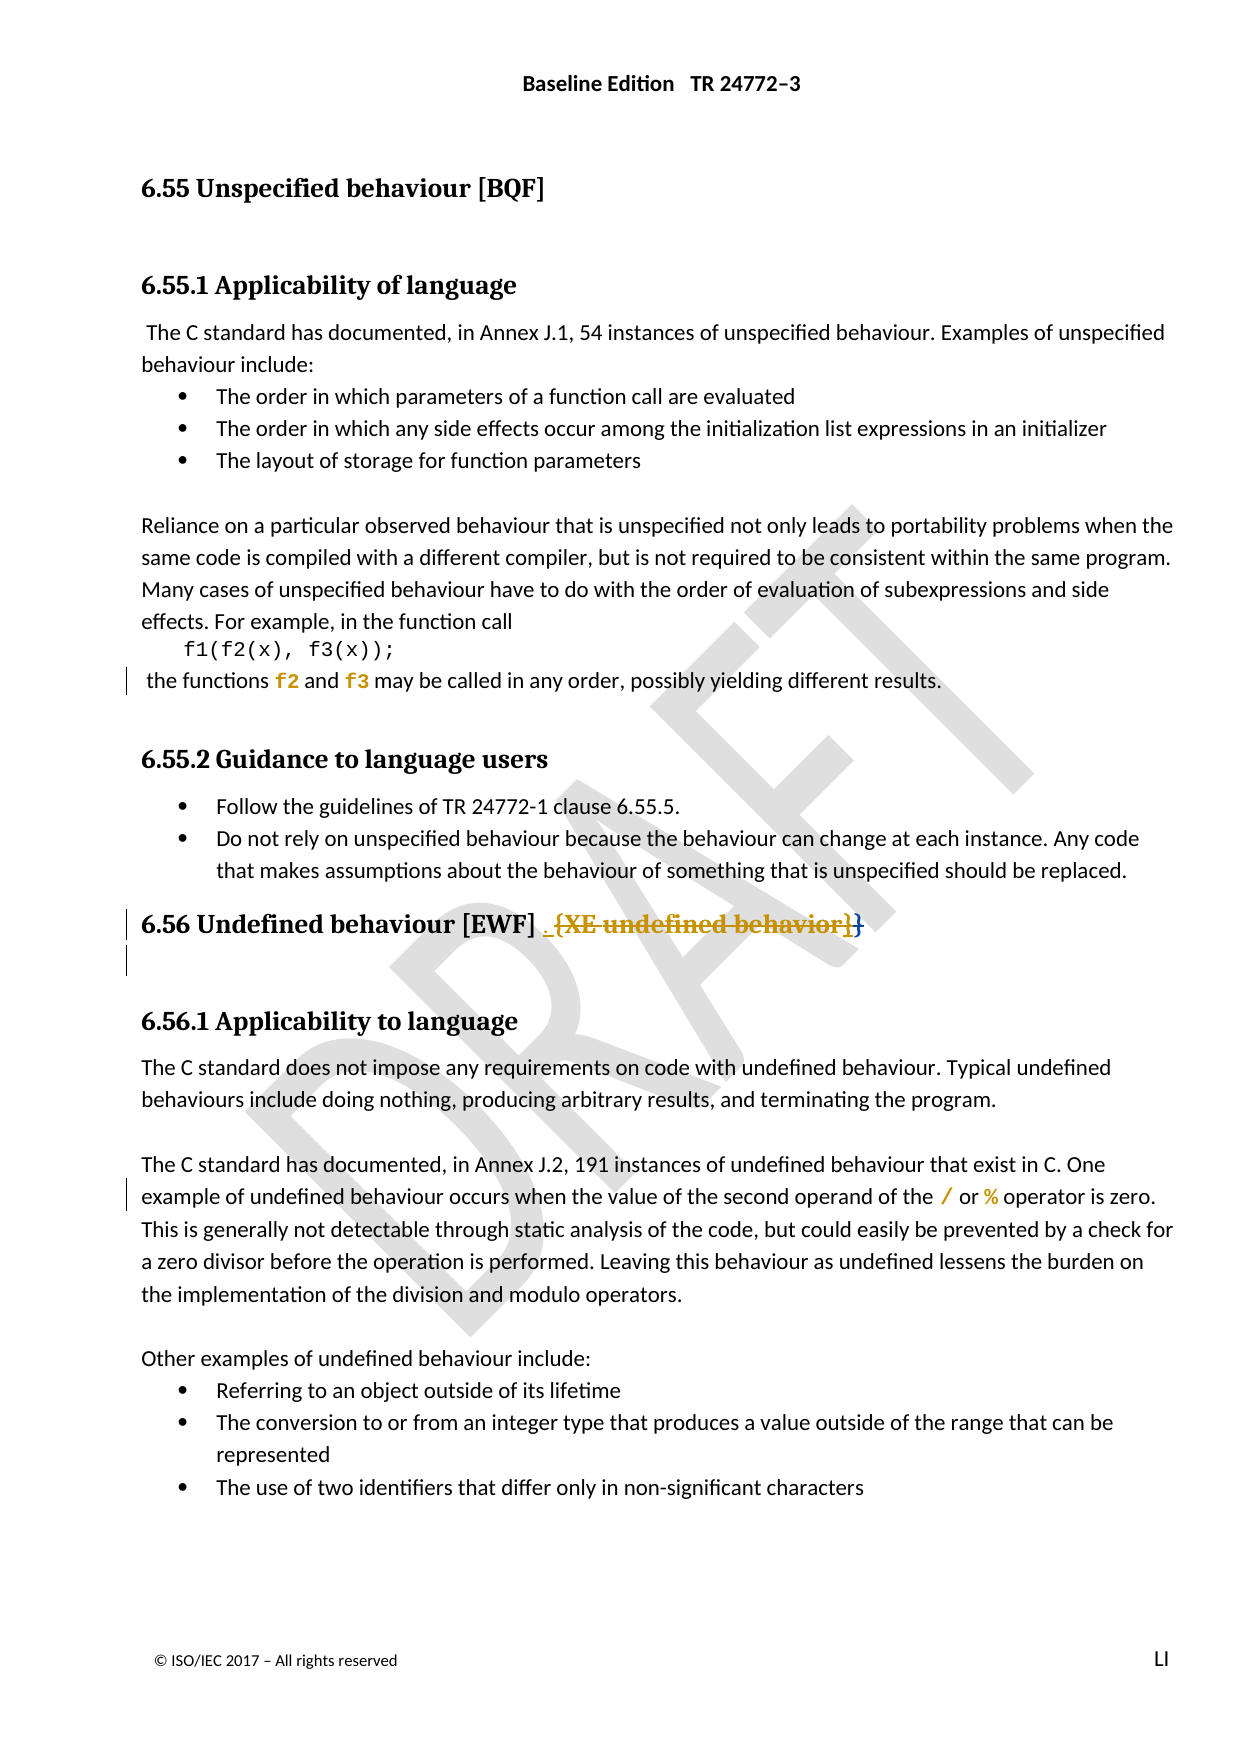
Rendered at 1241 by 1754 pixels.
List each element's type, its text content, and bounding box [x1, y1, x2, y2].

text the functions f2 and f3 may be called in any order, possibly yielding different results. [141, 667, 1182, 695]
text The C standard has documented, in Annex J.2, 191 instances of undefined behaviour that exist in C. One example of undefined behaviour occurs when the value of the second operand of the / or % operator is zero. This is generally not detectable through static analysis of the code, but could easily be prevented by a check for a zero divisor before the operation is performed. Leaving this behaviour as undefined lessens the burden on the implementation of the division and modulo operators. [141, 1150, 1182, 1308]
text The C standard does not impose any requirements on code with undefined behaviour. Typical undefined behaviours include doing nothing, producing arbitrary results, and terminating the program. [141, 1053, 1182, 1113]
subtitle 6.55.1 Applicability of language [141, 270, 1182, 301]
text Other examples of undefined behaviour include: [141, 1344, 1182, 1372]
list Referring to an object outside of its lifetime [178, 1376, 1182, 1404]
text f1(f2(x), f3(x)); [141, 639, 1182, 663]
list The order in which any side effects occur among the initialization list expressions in an initializer [178, 414, 1182, 442]
subtitle 6.55 Unspecified behaviour [BQF] [141, 173, 1182, 205]
subtitle 6.56.1 Applicability to language [141, 1006, 1182, 1037]
list The order in which parameters of a function call are evaluated [178, 382, 1182, 410]
list The layout of storage for function parameters [178, 446, 1182, 474]
list Follow the guidelines of TR 24772-1 clause 6.55.5. [178, 792, 1182, 820]
text Reliance on a particular observed behaviour that is unspecified not only leads to portability problems when the same code is compiled with a different compiler, but is not required to be consistent within the same program. Many cases of unspecified behaviour have to do with the order of evaluation of subexpressions and side effects. For example, in the function call [141, 511, 1182, 635]
list The conversion to or from an integer type that produces a value outside of the range that can be represented [178, 1408, 1182, 1469]
subtitle 6.56 Undefined behaviour [EWF] [141, 909, 1182, 940]
list The use of two identifiers that differ only in non-significant characters [178, 1473, 1182, 1501]
subtitle 6.55.2 Guidance to language users [141, 744, 1182, 775]
text The C standard has documented, in Annex J.1, 54 instances of unspecified behaviour. Examples of unspecified behaviour include: [141, 318, 1182, 378]
list Do not rely on unspecified behaviour because the behaviour can change at each instance. Any code that makes assumptions about the behaviour of something that is unspecified should be replaced. [178, 824, 1182, 884]
